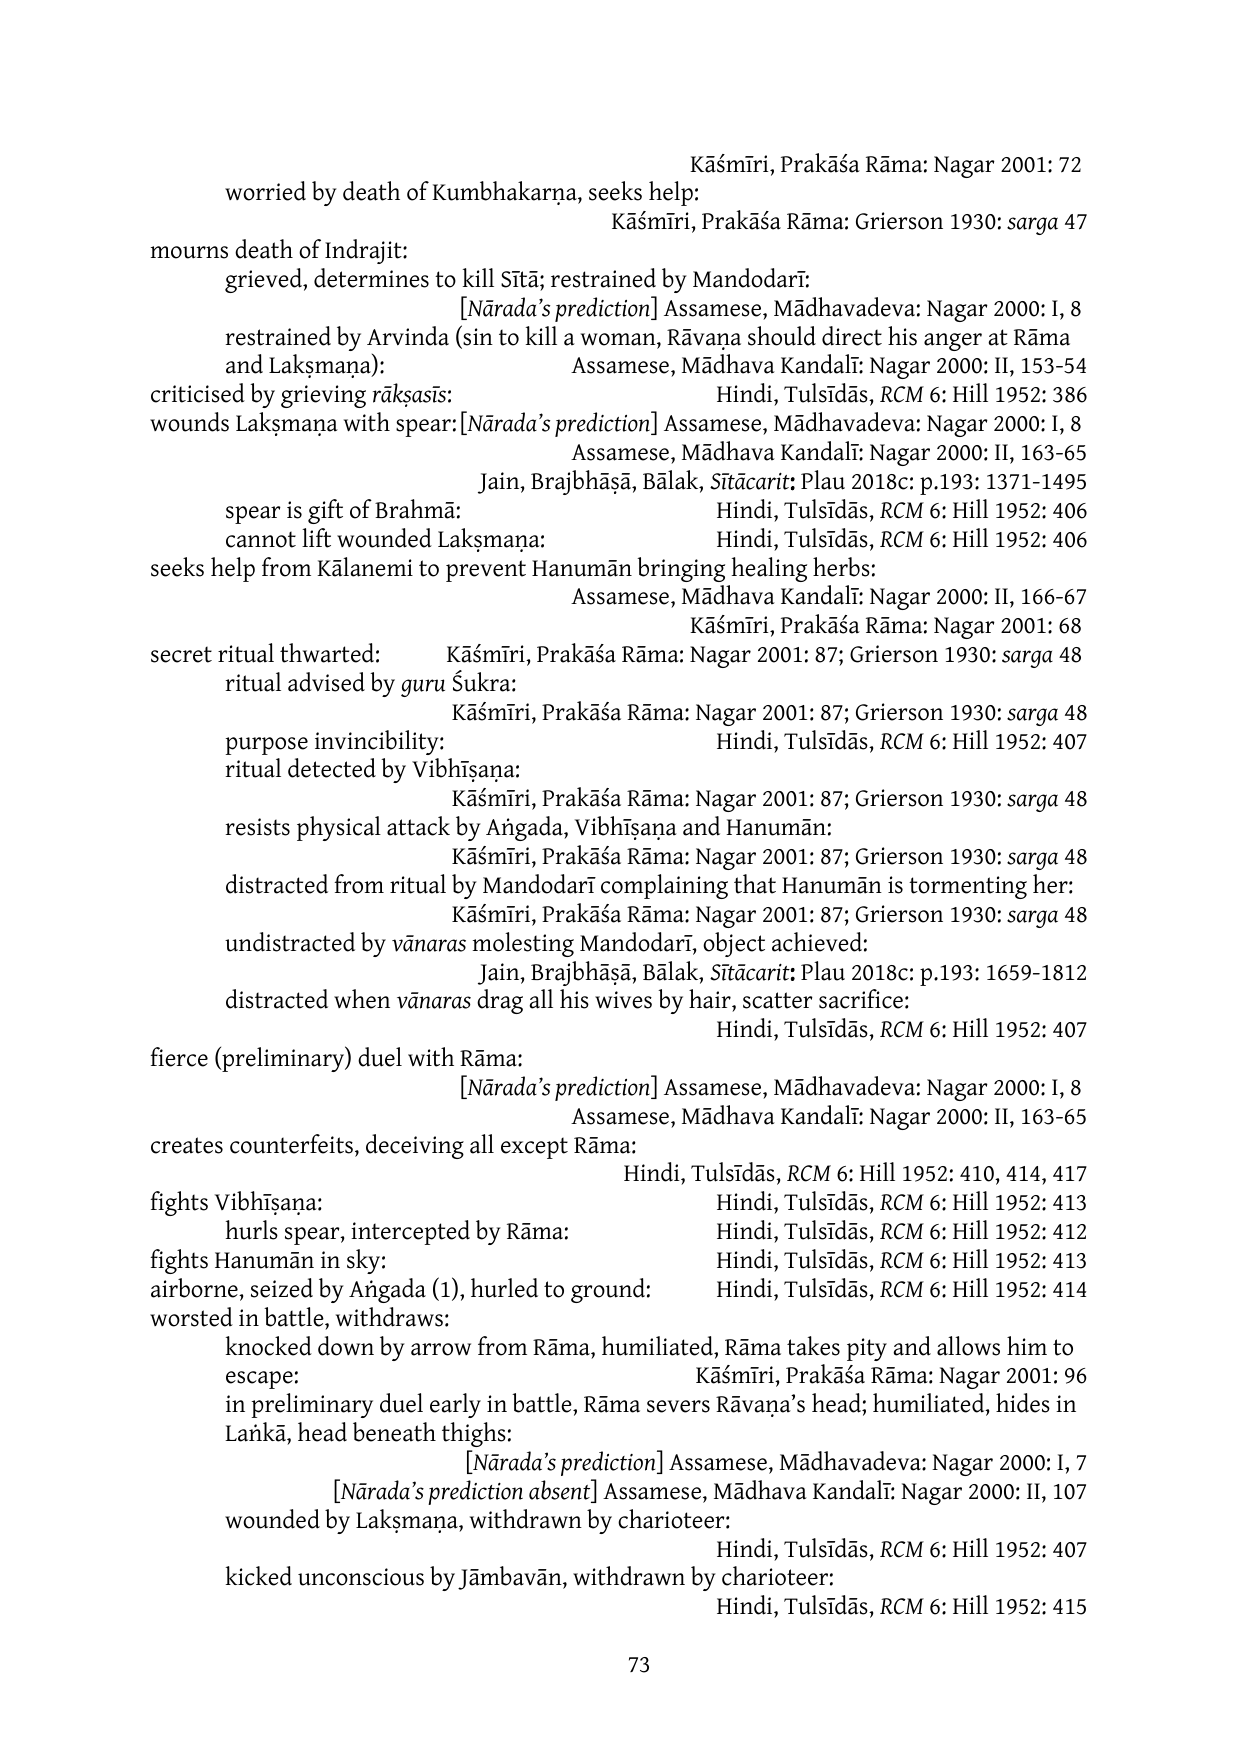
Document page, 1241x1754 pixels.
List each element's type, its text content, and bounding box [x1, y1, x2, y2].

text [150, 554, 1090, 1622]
text restrained by Arvinda (sin to kill a woman, Rāvaṇa should direct his anger at Rāma and Lakṣmaṇa): Assamese, Mādhava Kandalī: Nagar 2000: II, 153-54 [150, 323, 1090, 381]
text Assamese, Mādhava Kandalī: Nagar 2000: II, 163-65 [150, 438, 1090, 467]
text spear is gift of Brahmā: Hindi, Tulsīdās, RCM 6: Hill 1952: 406 [150, 496, 1090, 525]
text cannot lift wounded Lakṣmaṇa: Hindi, Tulsīdās, RCM 6: Hill 1952: 406 [150, 525, 1090, 554]
text mourns death of Indrajit: [150, 237, 1090, 265]
text Jain, Brajbhāṣā, Bālak, Sītācarit: Plau 2018c: p.193: 1371-1495 [150, 467, 1090, 496]
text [150, 150, 1090, 237]
text criticised by grieving rākṣasīs: Hindi, Tulsīdās, RCM 6: Hill 1952: 386 [150, 381, 1090, 410]
text wounds Lakṣmaṇa with spear: [Nārada’s prediction] Assamese, Mādhavadeva: Nagar 2000: I, 8 [150, 410, 1090, 438]
text grieved, determines to kill Sītā; restrained by Mandodarī: [Nārada’s prediction] Assamese, Mādhavadeva: Nagar 2000: I, 8 [150, 265, 1090, 323]
